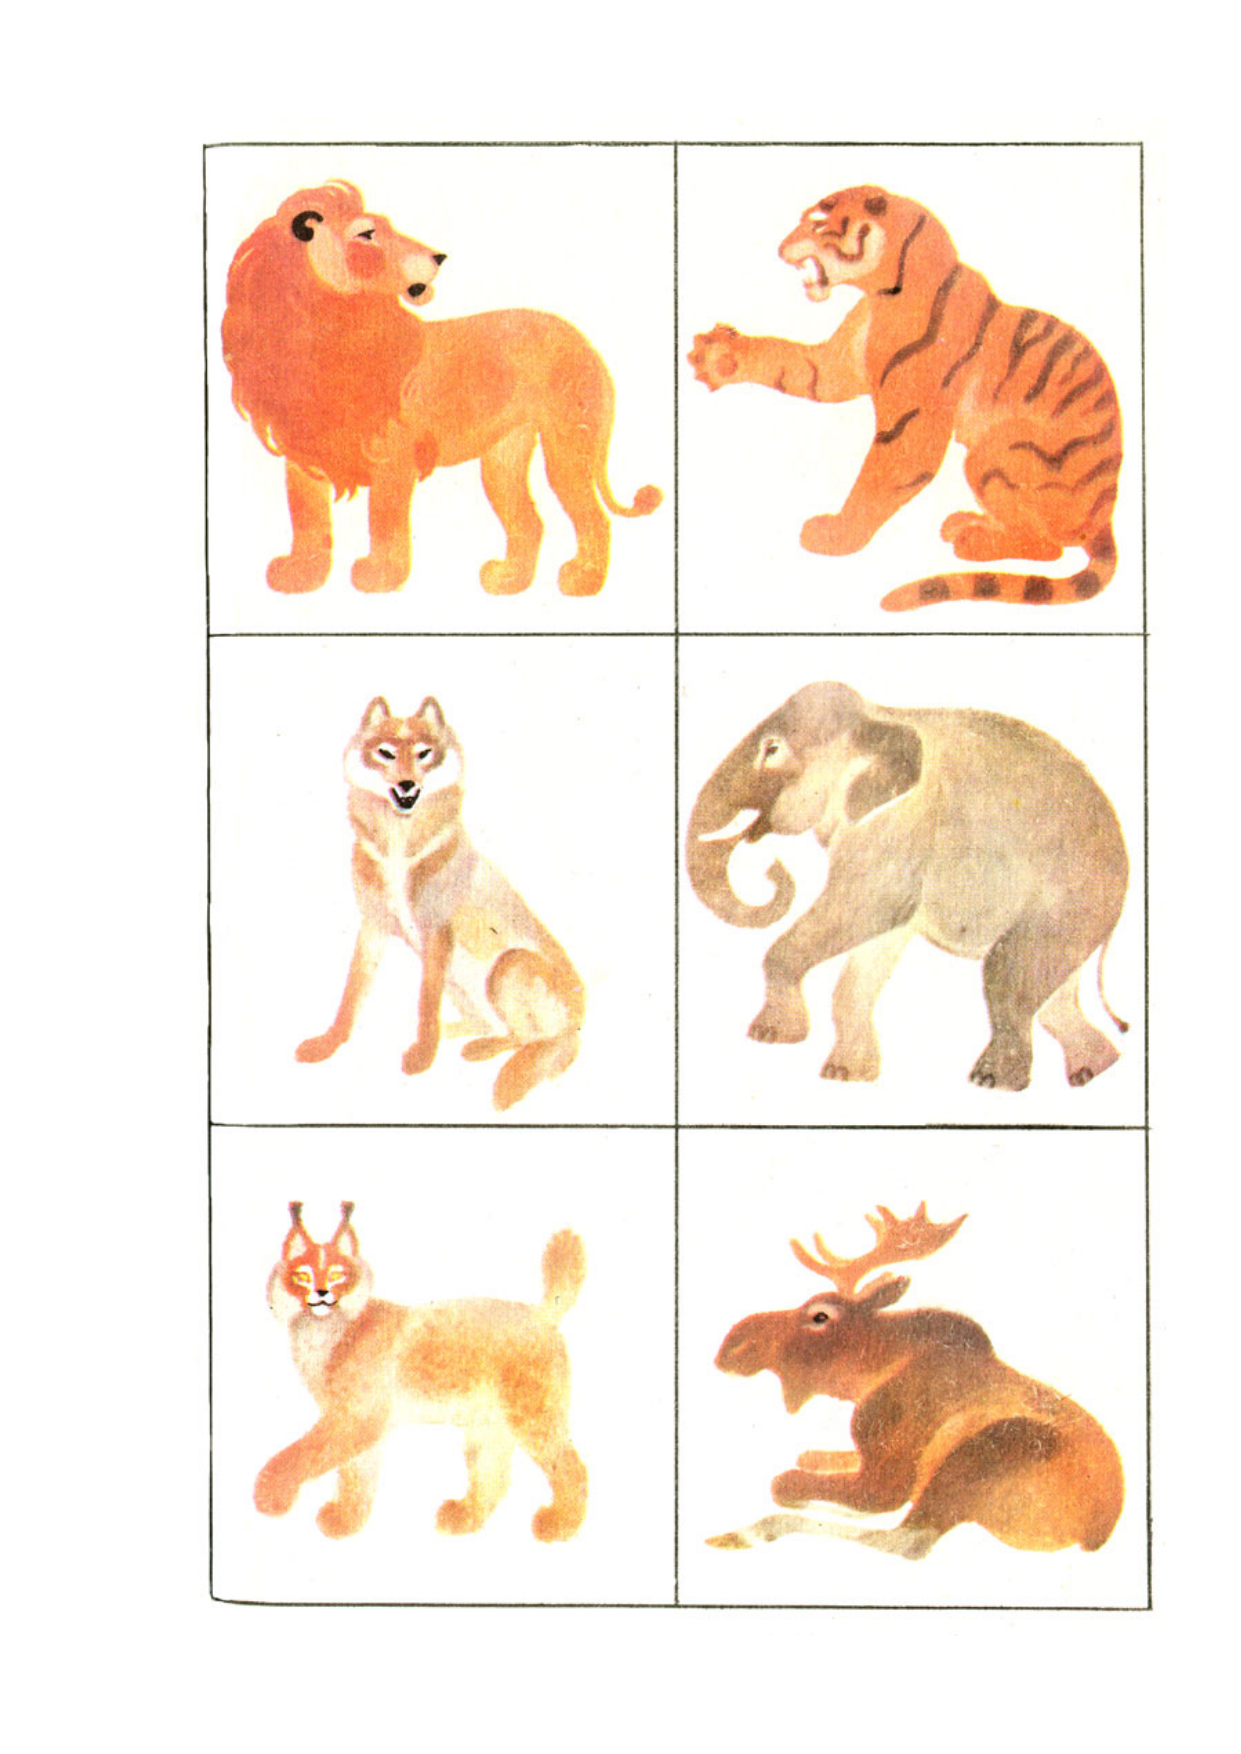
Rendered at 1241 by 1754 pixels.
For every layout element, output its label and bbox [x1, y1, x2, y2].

picture [177, 118, 1167, 1636]
